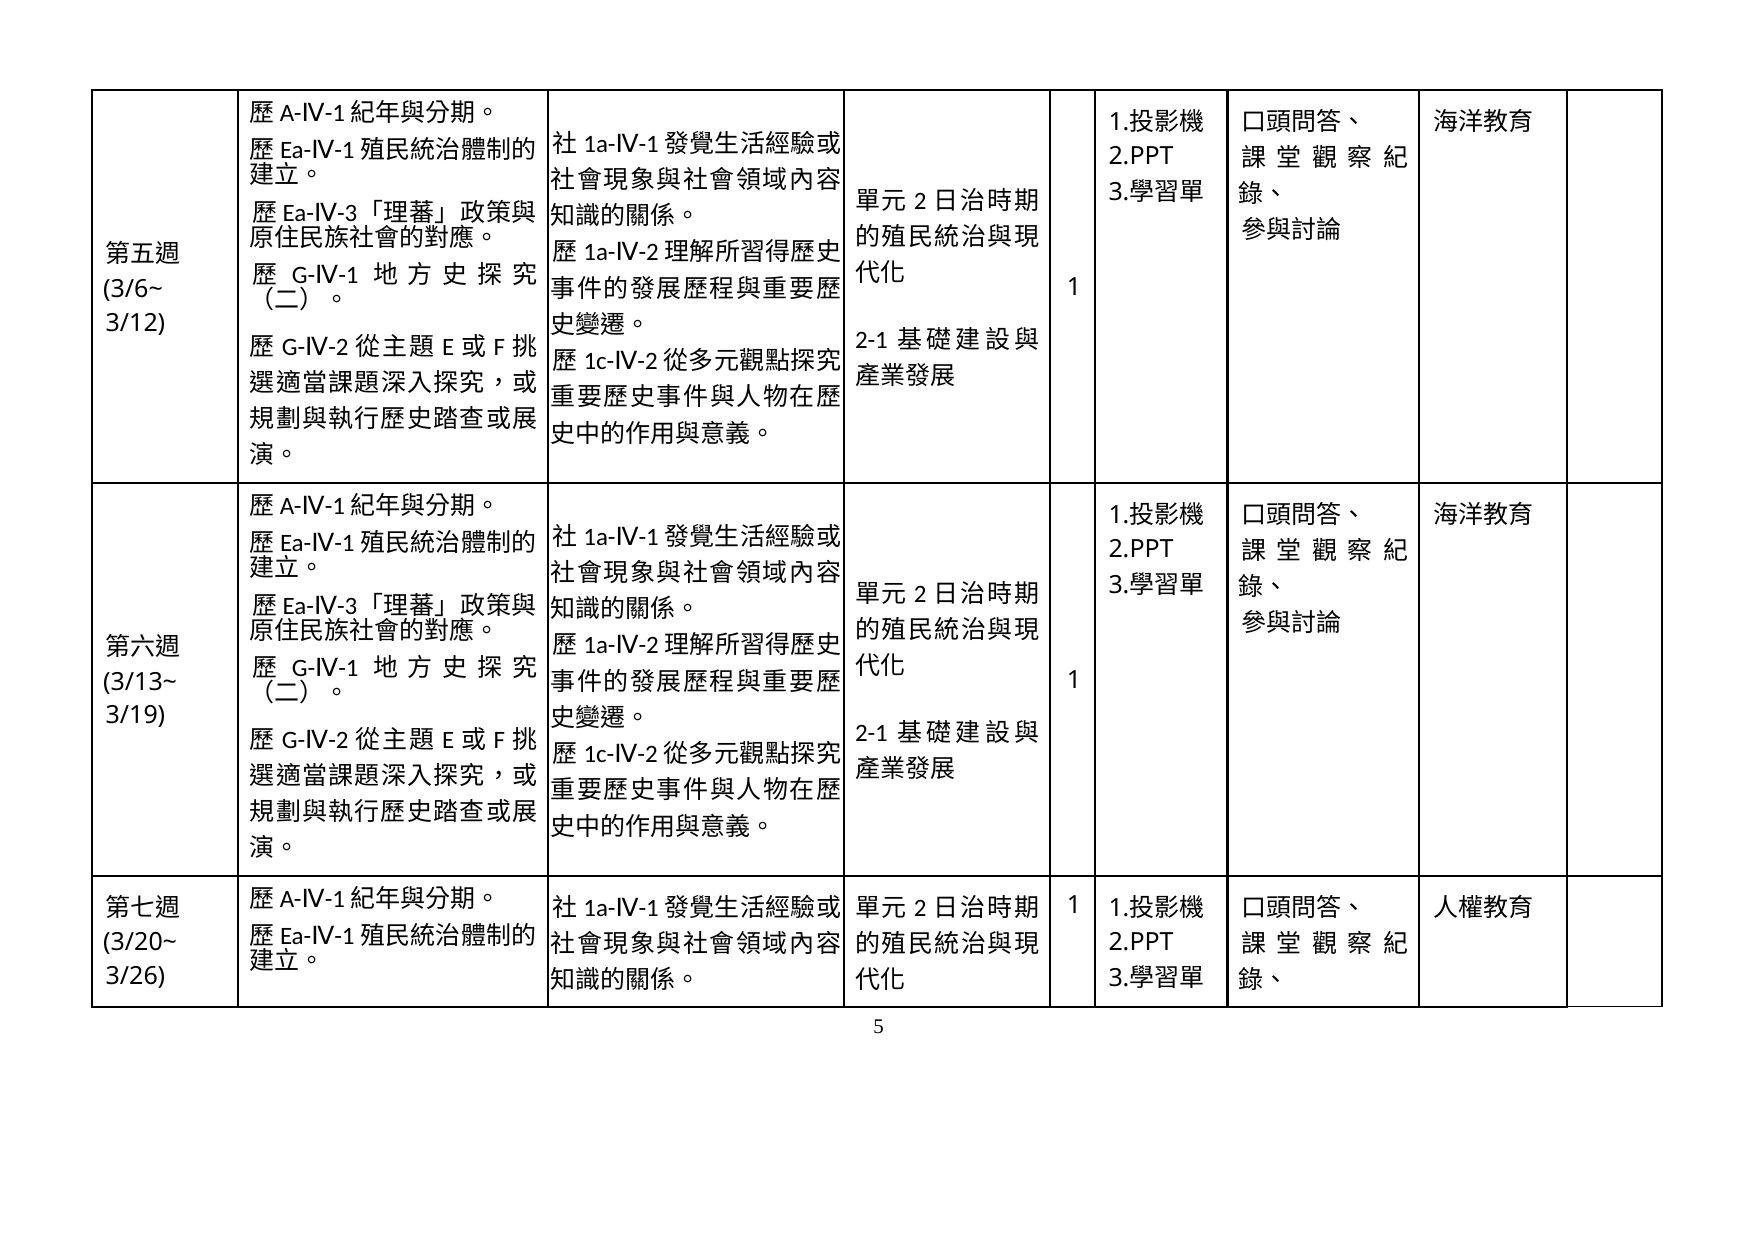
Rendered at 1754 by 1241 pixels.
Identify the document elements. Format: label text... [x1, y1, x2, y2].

table_cell 社1a-Ⅳ-1發覺生活經驗或社會現象與社會領域內容知識的關係。 歷1a-Ⅳ-2理解所習得歷史事件的發展歷程與重要歷史變遷。 歷1c-Ⅳ-2從多元觀點探究重要歷史事件與人物在歷史中的作用與意義。 [549, 91, 843, 482]
table_cell 1.投影機 2.PPT 3.學習單 [1096, 91, 1226, 482]
table_cell [1568, 877, 1661, 1006]
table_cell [239, 91, 547, 482]
table_cell 1 [1051, 877, 1094, 1006]
table_cell 第五週(3/6~ 3/12) [93, 91, 237, 482]
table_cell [549, 877, 843, 1006]
table_cell [1568, 484, 1661, 874]
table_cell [845, 877, 1049, 1006]
table_cell 口頭問答、 課堂觀察紀錄、 參與討論 [1229, 484, 1418, 874]
table_cell 第六週(3/13~ 3/19) [93, 484, 237, 874]
table_cell 歷A-Ⅳ-1紀年與分期。 歷Ea-Ⅳ-1殖民統治體制的建立。 歷Ea-Ⅳ-3「理蕃」政策與原住民族社會的對應。 歷G-Ⅳ-1地方史探究（二）。 歷G-Ⅳ-2從主題E或F挑選適當課題深入探究，或規劃與執行歷史踏查或展演。 [239, 484, 547, 874]
table_cell 口頭問答、 課堂觀察紀錄、 參與討論 [1229, 91, 1418, 482]
table_cell 1.投影機 2.PPT 3.學習單 [1096, 877, 1226, 1006]
table_cell [1568, 91, 1661, 482]
table_cell 1 [1051, 91, 1094, 482]
table_cell 第七週(3/20~ 3/26) [93, 877, 237, 1006]
table_cell 海洋教育 [1420, 91, 1566, 482]
table_cell 口頭問答、 課堂觀察紀錄、 參與討論 [1229, 877, 1418, 1006]
table_cell 單元2日治時期的殖民統治與現代化 2-1基礎建設與產業發展 [845, 91, 1049, 482]
table_cell 海洋教育 [1420, 484, 1566, 874]
table_cell 1 [1051, 484, 1094, 874]
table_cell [239, 877, 547, 1006]
table_cell 人權教育 [1420, 877, 1566, 1006]
table_cell 1.投影機 2.PPT 3.學習單 [1096, 484, 1226, 874]
table_cell 單元2日治時期的殖民統治與現代化 2-1基礎建設與產業發展 [845, 484, 1049, 874]
table_cell 社1a-Ⅳ-1發覺生活經驗或社會現象與社會領域內容知識的關係。 歷1a-Ⅳ-2理解所習得歷史事件的發展歷程與重要歷史變遷。 歷1c-Ⅳ-2從多元觀點探究重要歷史事件與人物在歷史中的作用與意義。 [549, 484, 843, 874]
